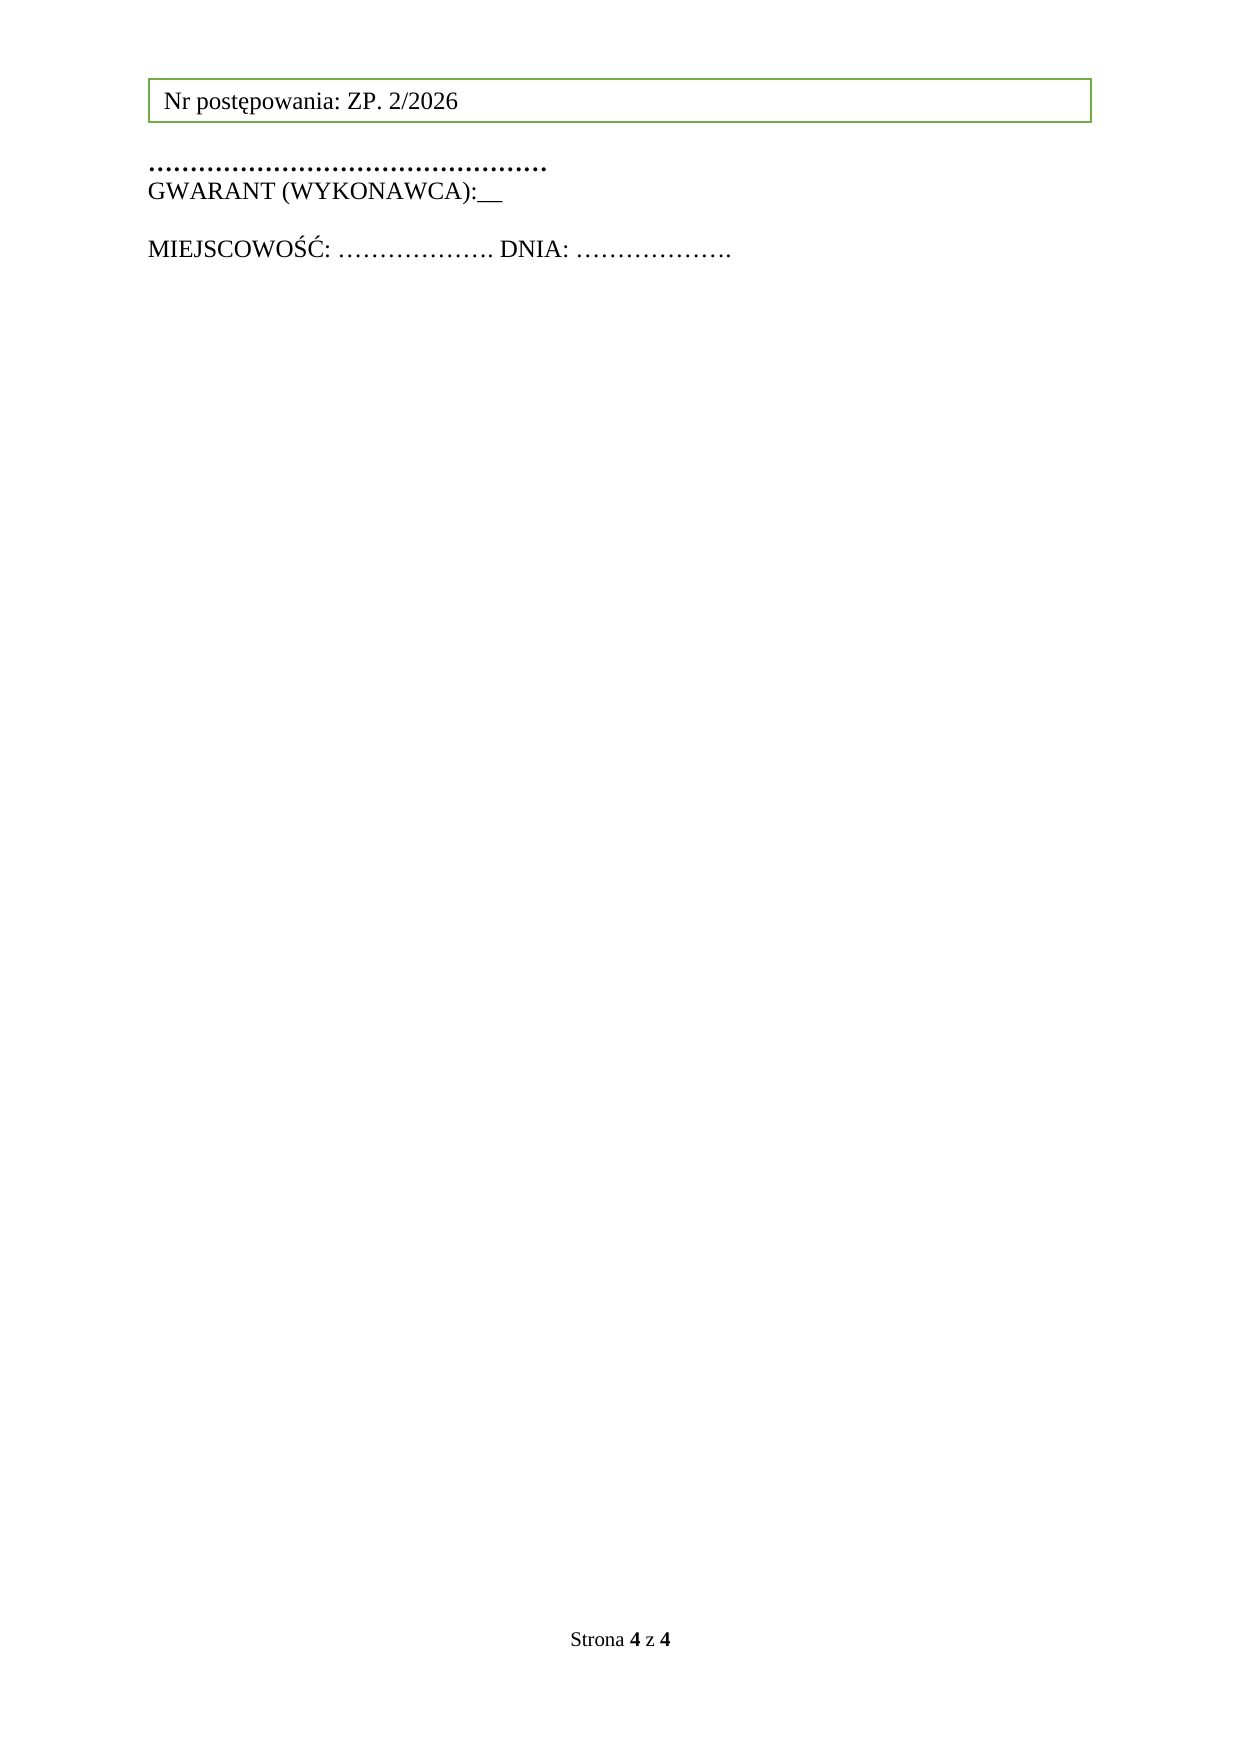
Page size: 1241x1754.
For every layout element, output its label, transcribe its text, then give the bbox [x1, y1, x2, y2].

text ………………………………………… [148, 148, 1093, 176]
text MIEJSCOWOŚĆ: ………………. DNIA: ………………. [148, 234, 1093, 263]
text GWARANT (WYKONAWCA):__ [148, 176, 1093, 205]
